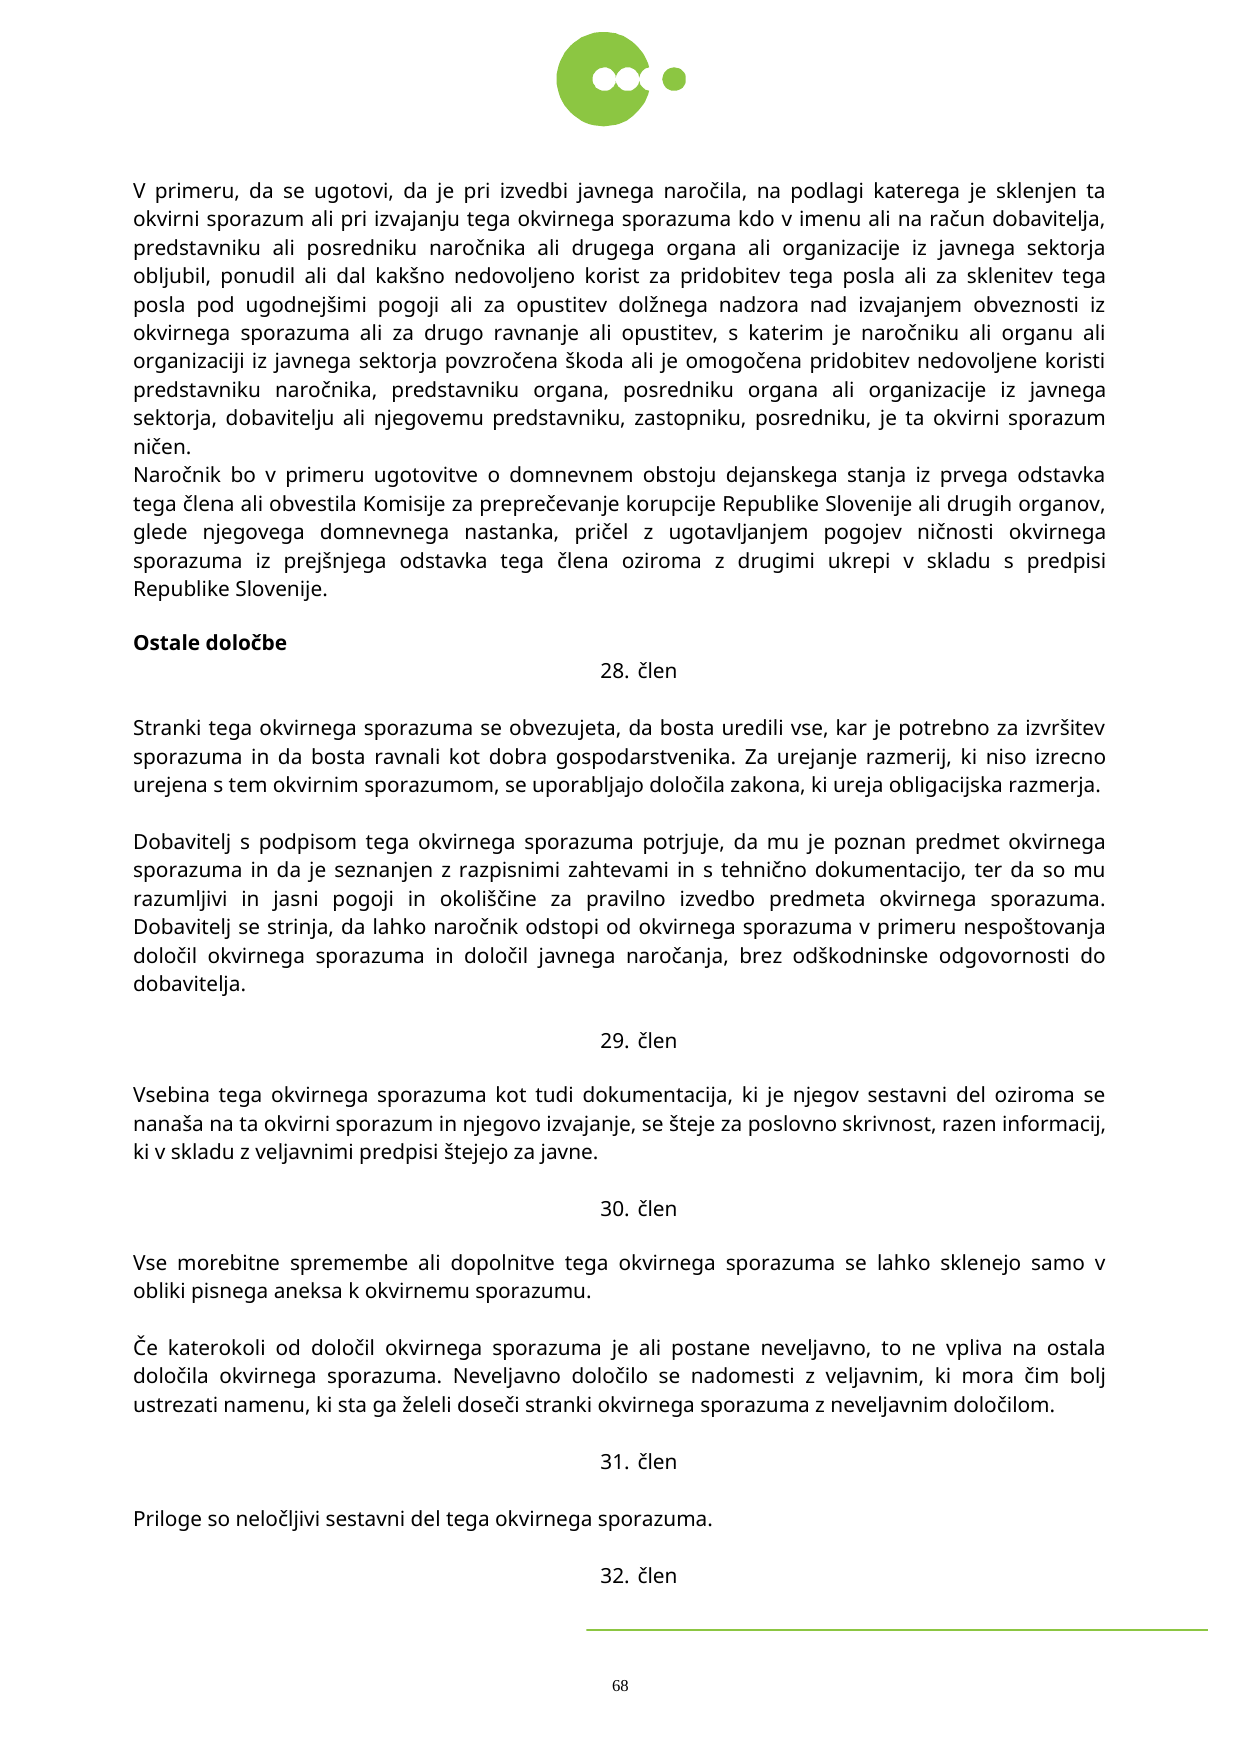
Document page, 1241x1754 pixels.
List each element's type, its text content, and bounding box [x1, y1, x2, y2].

list člen [170, 1447, 1107, 1475]
text Vsebina tega okvirnega sporazuma kot tudi dokumentacija, ki je njegov sestavni del oziroma se nanaša na ta okvirni sporazum in njegovo izvajanje, se šteje za poslovno skrivnost, razen informacij, ki v skladu z veljavnimi predpisi štejejo za javne. [133, 1080, 1107, 1166]
list člen [170, 1194, 1107, 1222]
text Če katerokoli od določil okvirnega sporazuma je ali postane neveljavno, to ne vpliva na ostala določila okvirnega sporazuma. Neveljavno določilo se nadomesti z veljavnim, ki mora čim bolj ustrezati namenu, ki sta ga želeli doseči stranki okvirnega sporazuma z neveljavnim določilom. [133, 1333, 1107, 1418]
list člen [170, 657, 1107, 685]
text Priloge so neločljivi sestavni del tega okvirnega sporazuma. [133, 1504, 1107, 1532]
list člen [170, 1561, 1107, 1589]
text Ostale določbe [133, 628, 1107, 657]
list člen [170, 1026, 1107, 1055]
text V primeru, da se ugotovi, da je pri izvedbi javnega naročila, na podlagi katerega je sklenjen ta okvirni sporazum ali pri izvajanju tega okvirnega sporazuma kdo v imenu ali na račun dobavitelja, predstavniku ali posredniku naročnika ali drugega organa ali organizacije iz javnega sektorja obljubil, ponudil ali dal kakšno nedovoljeno korist za pridobitev tega posla ali za sklenitev tega posla pod ugodnejšimi pogoji ali za opustitev dolžnega nadzora nad izvajanjem obveznosti iz okvirnega sporazuma ali za drugo ravnanje ali opustitev, s katerim je naročniku ali organu ali organizaciji iz javnega sektorja povzročena škoda ali je omogočena pridobitev nedovoljene koristi predstavniku naročnika, predstavniku organa, posredniku organa ali organizacije iz javnega sektorja, dobavitelju ali njegovemu predstavniku, zastopniku, posredniku, je ta okvirni sporazum ničen. [133, 176, 1107, 460]
text Naročnik bo v primeru ugotovitve o domnevnem obstoju dejanskega stanja iz prvega odstavka tega člena ali obvestila Komisije za preprečevanje korupcije Republike Slovenije ali drugih organov, glede njegovega domnevnega nastanka, pričel z ugotavljanjem pogojev ničnosti okvirnega sporazuma iz prejšnjega odstavka tega člena oziroma z drugimi ukrepi v skladu s predpisi Republike Slovenije. [133, 460, 1107, 603]
text Vse morebitne spremembe ali dopolnitve tega okvirnega sporazuma se lahko sklenejo samo v obliki pisnega aneksa k okvirnemu sporazumu. [133, 1248, 1107, 1305]
text Dobavitelj s podpisom tega okvirnega sporazuma potrjuje, da mu je poznan predmet okvirnega sporazuma in da je seznanjen z razpisnimi zahtevami in s tehnično dokumentacijo, ter da so mu razumljivi in jasni pogoji in okoliščine za pravilno izvedbo predmeta okvirnega sporazuma. Dobavitelj se strinja, da lahko naročnik odstopi od okvirnega sporazuma v primeru nespoštovanja določil okvirnega sporazuma in določil javnega naročanja, brez odškodninske odgovornosti do dobavitelja. [133, 827, 1107, 998]
text Stranki tega okvirnega sporazuma se obvezujeta, da bosta uredili vse, kar je potrebno za izvršitev sporazuma in da bosta ravnali kot dobra gospodarstvenika. Za urejanje razmerij, ki niso izrecno urejena s tem okvirnim sporazumom, se uporabljajo določila zakona, ki ureja obligacijska razmerja. [133, 713, 1107, 799]
